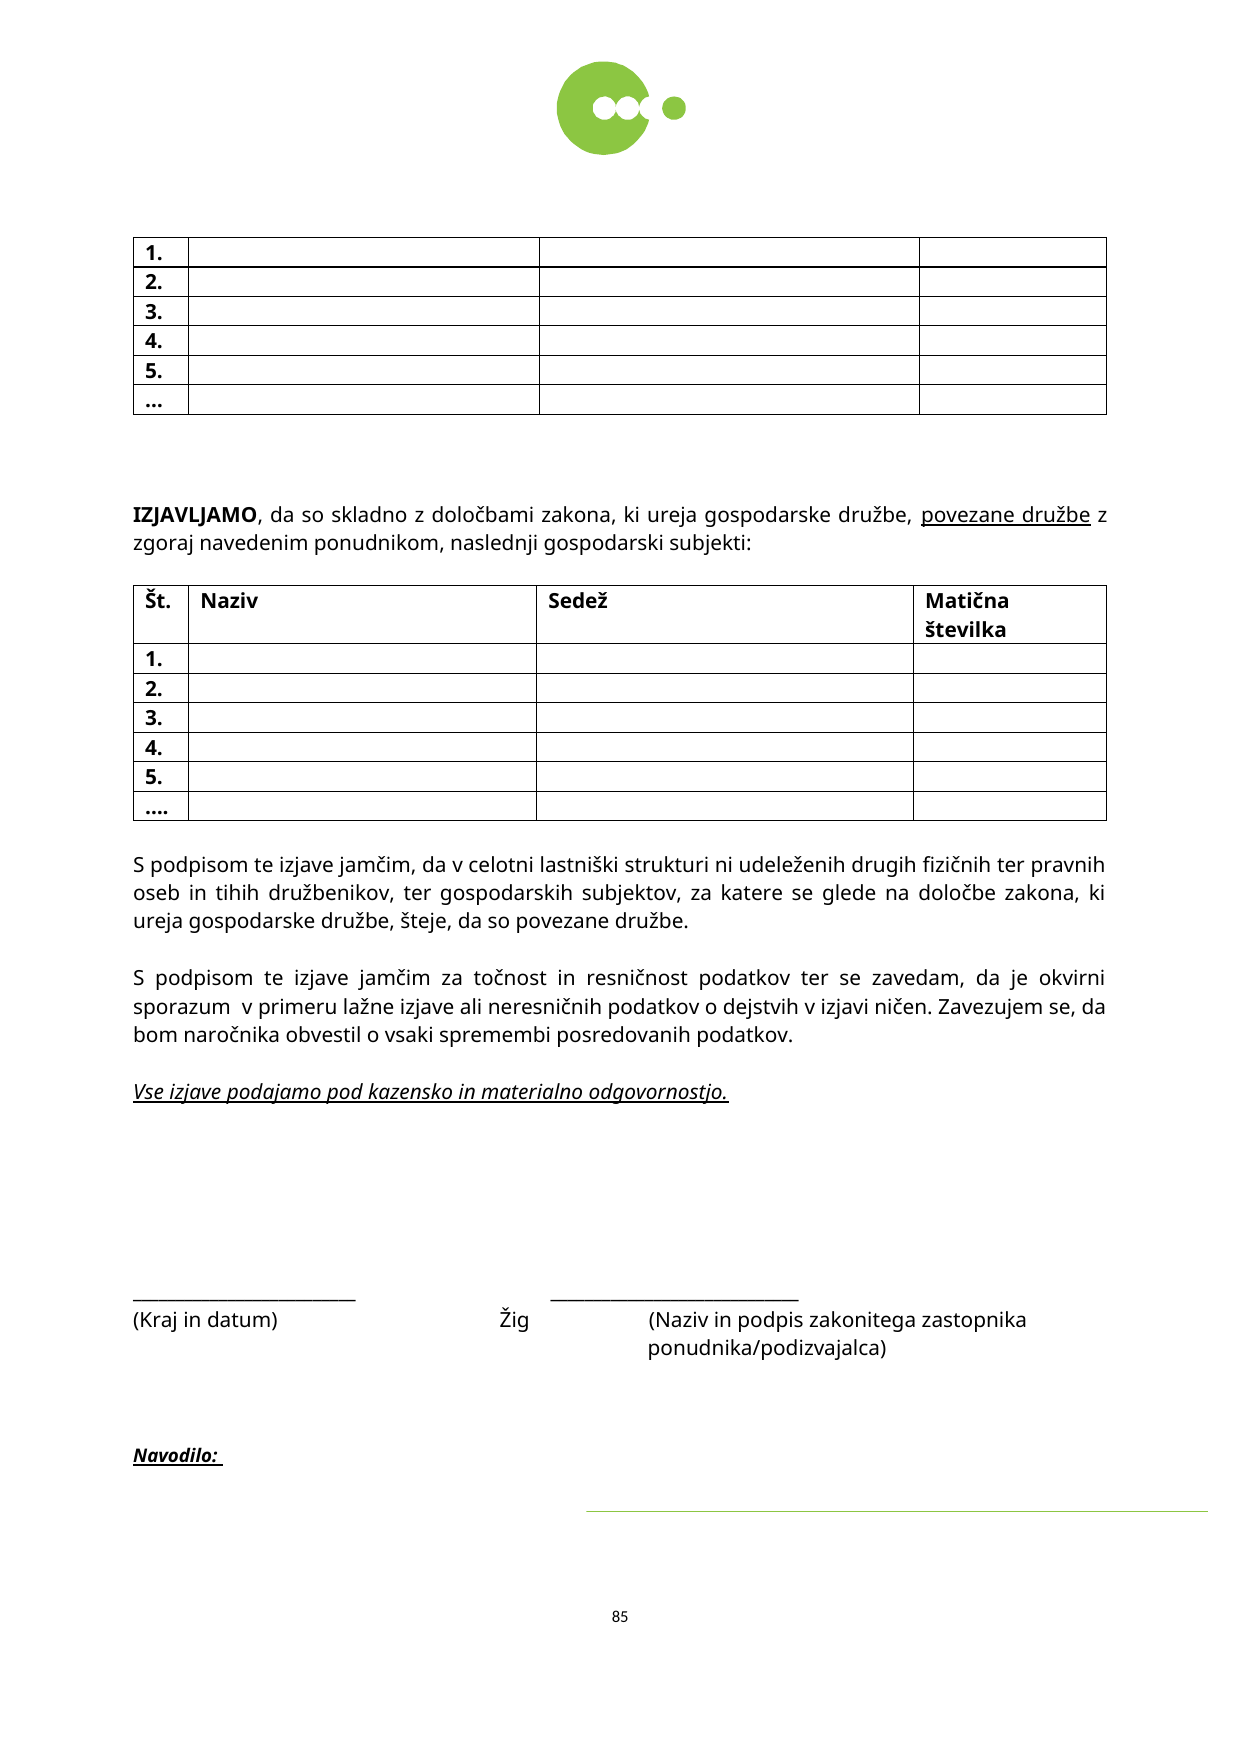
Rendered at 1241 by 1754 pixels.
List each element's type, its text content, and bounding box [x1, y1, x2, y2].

table_cell [189, 385, 539, 414]
table_cell [537, 792, 913, 820]
table_cell [537, 733, 913, 761]
table_header Naziv [189, 586, 536, 643]
table_cell …. [134, 792, 188, 820]
table_cell [537, 644, 913, 673]
table_cell … [134, 385, 188, 414]
table_header Matična številka [914, 586, 1106, 643]
table_cell [540, 297, 919, 325]
table_cell [540, 385, 919, 414]
table_cell [920, 385, 1106, 414]
table_cell [920, 356, 1106, 384]
text Navodilo: [133, 1442, 1107, 1468]
table_cell [189, 762, 536, 791]
text (Kraj in datum) Žig (Naziv in podpis zakonitega zastopnika [133, 1305, 1107, 1333]
table_cell [920, 326, 1106, 355]
table_cell [914, 674, 1106, 702]
table_cell 3. [134, 703, 188, 732]
table_cell [189, 268, 539, 296]
table_cell [537, 703, 913, 732]
table_cell [920, 268, 1106, 296]
table_cell 5. [134, 762, 188, 791]
table_header Št. [134, 586, 188, 643]
table_cell [914, 762, 1106, 791]
text IZJAVLJAMO, da so skladno z določbami zakona, ki ureja gospodarske družbe, povezane družbe z zgoraj navedenim ponudnikom, naslednji gospodarski subjekti: [133, 500, 1107, 557]
table_cell 2. [134, 268, 188, 296]
table_cell [914, 792, 1106, 820]
text ponudnika/podizvajalca) [133, 1333, 1107, 1362]
table_cell [540, 268, 919, 296]
table_cell [189, 733, 536, 761]
text Vse izjave podajamo pod kazensko in materialno odgovornostjo. [133, 1077, 1107, 1106]
table_cell [189, 356, 539, 384]
table_cell [540, 238, 919, 266]
table_cell 4. [134, 326, 188, 355]
table_cell [189, 238, 539, 266]
table_cell [189, 297, 539, 325]
table_cell [189, 644, 536, 673]
table_cell [537, 762, 913, 791]
table_cell [189, 792, 536, 820]
table_cell [189, 326, 539, 355]
table_cell [920, 238, 1106, 266]
table_cell [189, 674, 536, 702]
table_cell [914, 644, 1106, 673]
table_cell 5. [134, 356, 188, 384]
table_cell 4. [134, 733, 188, 761]
text S podpisom te izjave jamčim, da v celotni lastniški strukturi ni udeleženih drugih fizičnih ter pravnih oseb in tihih družbenikov, ter gospodarskih subjektov, za katere se glede na določbe zakona, ki ureja gospodarske družbe, šteje, da so povezane družbe. [133, 850, 1107, 935]
table_cell [914, 733, 1106, 761]
text S podpisom te izjave jamčim za točnost in resničnost podatkov ter se zavedam, da je okvirni sporazum v primeru lažne izjave ali neresničnih podatkov o dejstvih v izjavi ničen. Zavezujem se, da bom naročnika obvestil o vsaki spremembi posredovanih podatkov. [133, 963, 1107, 1049]
table_cell 1. [134, 238, 188, 266]
table_header Sedež [537, 586, 913, 643]
table_cell 2. [134, 674, 188, 702]
table_cell [189, 703, 536, 732]
table_cell [914, 703, 1106, 732]
table_cell [540, 326, 919, 355]
text __________________________ _____________________________ [133, 1276, 1107, 1305]
table_cell 1. [134, 644, 188, 673]
table_cell [540, 356, 919, 384]
table_cell 3. [134, 297, 188, 325]
table_cell [920, 297, 1106, 325]
table_cell [537, 674, 913, 702]
